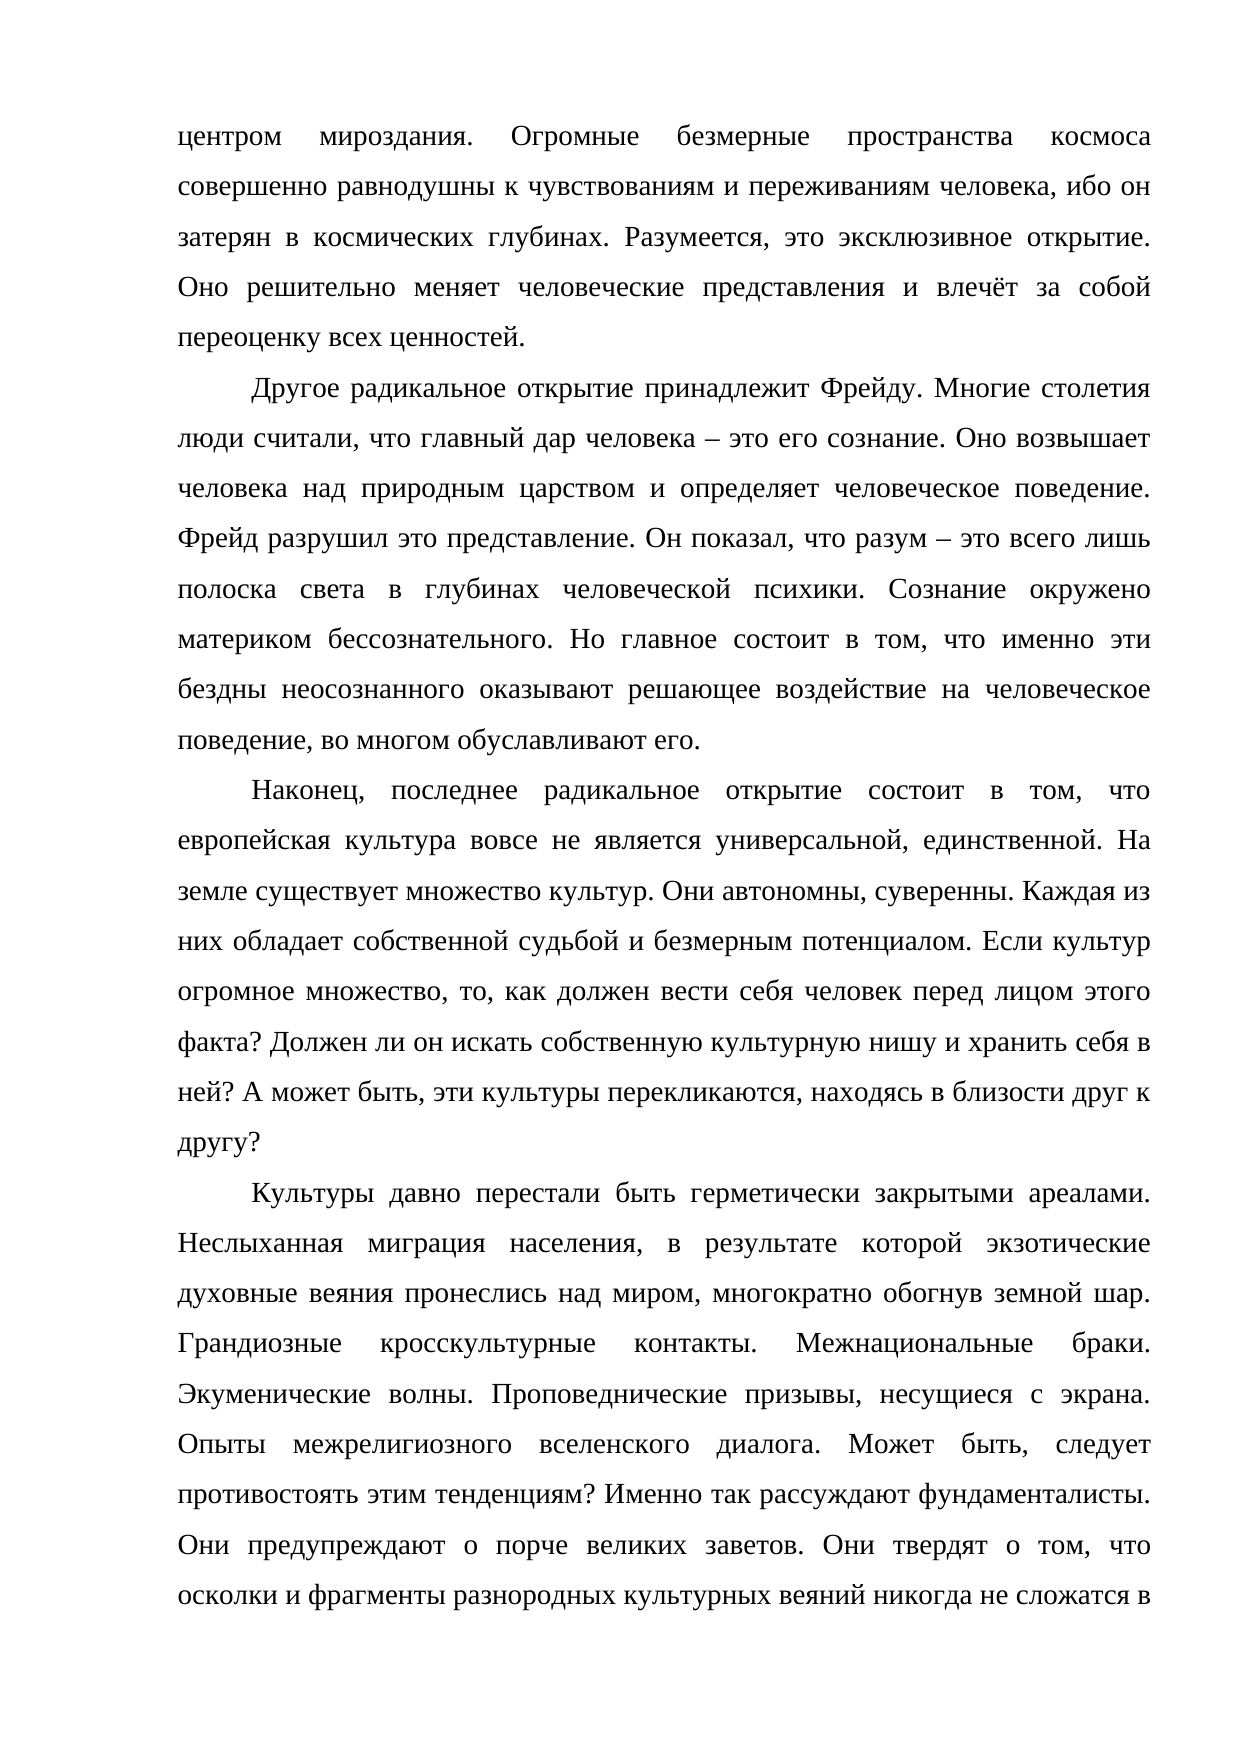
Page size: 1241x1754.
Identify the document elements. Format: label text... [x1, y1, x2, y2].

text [177, 118, 1152, 353]
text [177, 1175, 1152, 1611]
text Другое радикальное открытие принадлежит Фрейду. Многие столетия люди считали, что главный дар человека – это его сознание. Оно возвышает человека над природным царством и определяет человеческое поведение. Фрейд разрушил это представление. Он показал, что разум – это всего лишь полоска света в глубинах человеческой психики. Сознание окружено материком бессознательного. Но главное состоит в том, что именно эти бездны неосознанного оказывают решающее воздействие на человеческое поведение, во многом обуславливают его. [177, 370, 1152, 755]
text Наконец, последнее радикальное открытие состоит в том, что европейская культура вовсе не является универсальной, единственной. На земле существует множество культур. Они автономны, суверенны. Каждая из них обладает собственной судьбой и безмерным потенциалом. Если культур огромное множество, то, как должен вести себя человек перед лицом этого факта? Должен ли он искать собственную культурную нишу и хранить себя в ней? А может быть, эти культуры перекликаются, находясь в близости друг к другу? [177, 772, 1152, 1158]
